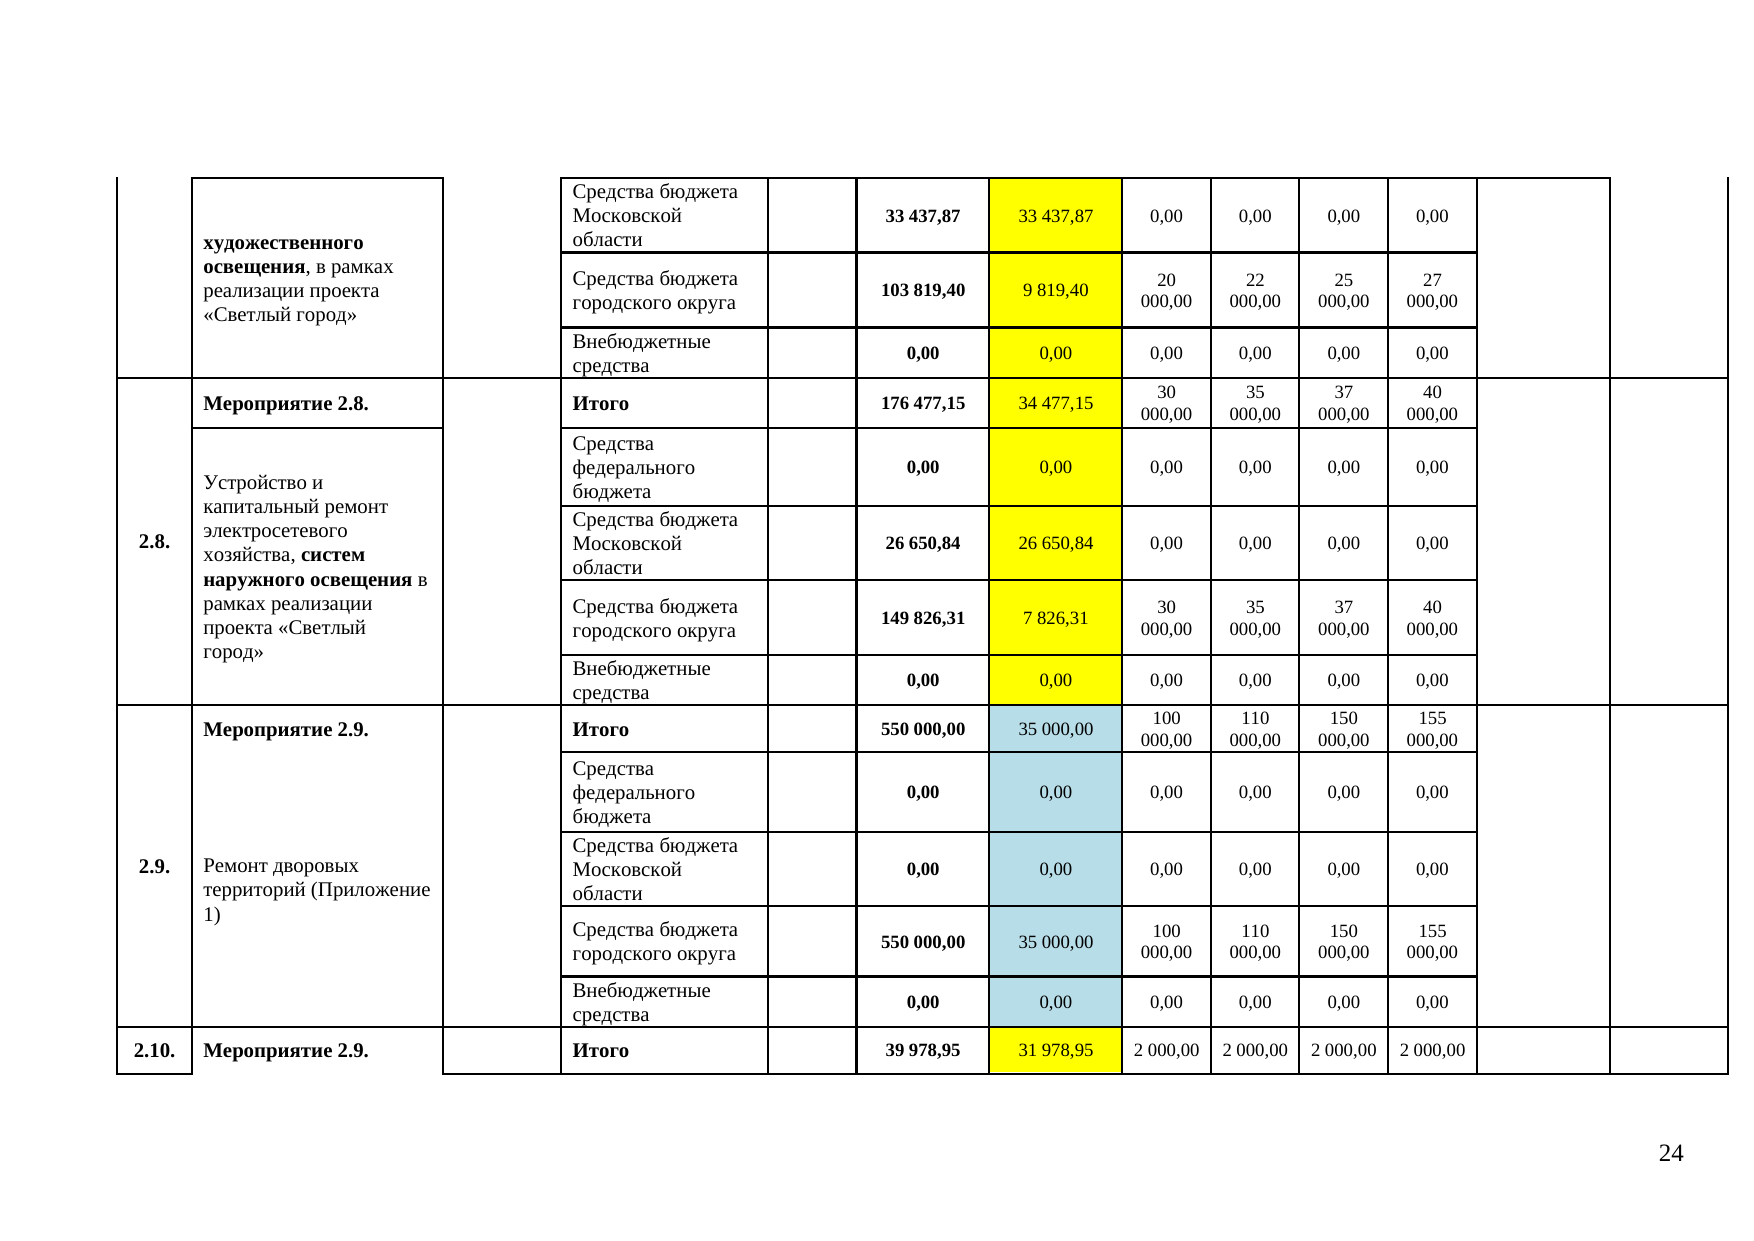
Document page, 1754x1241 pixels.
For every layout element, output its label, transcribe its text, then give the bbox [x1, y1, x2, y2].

table_cell 35 000,00 [990, 907, 1121, 975]
table_cell 550 000,00 [858, 907, 988, 975]
table_cell 30 000,00 [1123, 581, 1210, 654]
table_cell 2.10. [118, 1028, 191, 1072]
table_cell 34 477,15 [990, 379, 1121, 427]
table_cell Внебюджетные средства [562, 978, 767, 1026]
table_cell 150 000,00 [1300, 706, 1387, 751]
table_cell Средства бюджета городского округа [562, 254, 767, 326]
table_cell 0,00 [1300, 179, 1387, 251]
table_cell 155 000,00 [1389, 706, 1476, 751]
table_cell 31 978,95 [990, 1028, 1121, 1072]
table_cell 150 000,00 [1300, 907, 1387, 975]
table_cell 0,00 [990, 978, 1121, 1026]
table_cell Итого [562, 706, 767, 751]
table_cell 0,00 [1123, 753, 1210, 831]
table_cell Мероприятие 2.9. [193, 1028, 442, 1072]
table_cell 0,00 [1300, 507, 1387, 579]
table_cell 33 437,87 [858, 179, 988, 251]
table_cell 0,00 [1300, 833, 1387, 905]
table_cell 33 437,87 [990, 179, 1121, 251]
table_cell 176 477,15 [858, 379, 988, 427]
table_cell 2.9. [118, 706, 191, 1026]
table_cell 0,00 [1300, 429, 1387, 505]
table_cell Внебюджетные средства [562, 329, 767, 377]
table_cell 110 000,00 [1212, 907, 1298, 975]
table_cell Средства бюджета Московской области [562, 833, 767, 905]
table_cell [444, 706, 560, 1026]
table_cell 0,00 [1212, 329, 1298, 377]
table_cell Средства федерального бюджета [562, 429, 767, 505]
table_cell 0,00 [858, 833, 988, 905]
table_cell [1478, 379, 1609, 704]
table_cell 0,00 [1212, 429, 1298, 505]
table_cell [193, 179, 442, 377]
table_cell [769, 254, 855, 326]
table_cell [769, 753, 855, 831]
table_cell [1478, 706, 1609, 1026]
table_cell 39 978,95 [858, 1028, 988, 1072]
table_cell 22 000,00 [1212, 254, 1298, 326]
table_cell 0,00 [1212, 179, 1298, 251]
table_cell 0,00 [1123, 179, 1210, 251]
table_cell 0,00 [1389, 833, 1476, 905]
table_cell 0,00 [990, 833, 1121, 905]
table_cell 155 000,00 [1389, 907, 1476, 975]
table_cell Средства бюджета Московской области [562, 507, 767, 579]
table_cell 0,00 [990, 753, 1121, 831]
table_cell Средства бюджета городского округа [562, 581, 767, 654]
table_cell [769, 507, 855, 579]
table_cell Мероприятие 2.9. [193, 706, 442, 751]
table_cell [769, 581, 855, 654]
table_cell Итого [562, 1028, 767, 1072]
table_cell 2.8. [118, 379, 191, 704]
table_cell Устройство и капитальный ремонт электросетевого хозяйства, систем наружного освещения в рамках реализации проекта «Светлый город» [193, 429, 442, 704]
table_cell 0,00 [1300, 329, 1387, 377]
table_cell 26 650,84 [990, 507, 1121, 579]
table_cell Ремонт дворовых территорий (Приложение 1) [193, 751, 442, 1026]
table_cell 26 650,84 [858, 507, 988, 579]
table_cell 0,00 [858, 978, 988, 1026]
table_cell 0,00 [1389, 753, 1476, 831]
table_cell 0,00 [1123, 329, 1210, 377]
table_cell Внебюджетные средства [562, 656, 767, 704]
table_cell [769, 907, 855, 975]
table_cell 0,00 [1212, 833, 1298, 905]
table_cell 35 000,00 [990, 706, 1121, 751]
table_cell 30 000,00 [1123, 379, 1210, 427]
table_cell 0,00 [858, 329, 988, 377]
table_cell 0,00 [990, 329, 1121, 377]
table_cell 0,00 [1389, 507, 1476, 579]
table_cell 2 000,00 [1300, 1028, 1387, 1072]
table_cell [769, 833, 855, 905]
table_cell 35 000,00 [1212, 581, 1298, 654]
table_cell 0,00 [1123, 656, 1210, 704]
table_cell [769, 706, 855, 751]
table_cell [769, 379, 855, 427]
table_cell [1611, 1028, 1727, 1072]
table_cell 2 000,00 [1212, 1028, 1298, 1072]
table_cell 0,00 [990, 429, 1121, 505]
table_cell 37 000,00 [1300, 581, 1387, 654]
table_cell 0,00 [1389, 429, 1476, 505]
table_cell 2 000,00 [1123, 1028, 1210, 1072]
table_cell 20 000,00 [1123, 254, 1210, 326]
table_cell Средства бюджета Московской области [562, 179, 767, 251]
table_cell 0,00 [1300, 656, 1387, 704]
table_cell 37 000,00 [1300, 379, 1387, 427]
table_cell Мероприятие 2.8. [193, 379, 442, 427]
table_cell [769, 429, 855, 505]
table_cell 0,00 [1212, 978, 1298, 1026]
table_cell Средства бюджета городского округа [562, 907, 767, 975]
table_cell 0,00 [1300, 978, 1387, 1026]
table_cell 0,00 [1212, 656, 1298, 704]
table_cell [769, 656, 855, 704]
table_cell 103 819,40 [858, 254, 988, 326]
table_cell [769, 1028, 855, 1072]
table_cell 0,00 [1300, 753, 1387, 831]
table_cell 0,00 [990, 656, 1121, 704]
table_cell 0,00 [1389, 656, 1476, 704]
table_cell 27 000,00 [1389, 254, 1476, 326]
table_cell 9 819,40 [990, 254, 1121, 326]
table_cell 100 000,00 [1123, 907, 1210, 975]
table_cell [769, 329, 855, 377]
table_cell 25 000,00 [1300, 254, 1387, 326]
table_cell 0,00 [1389, 179, 1476, 251]
table_cell 0,00 [1212, 753, 1298, 831]
table_cell 0,00 [858, 656, 988, 704]
table_cell 0,00 [1389, 329, 1476, 377]
table_cell [769, 978, 855, 1026]
table_cell [1611, 706, 1727, 1026]
table_cell [769, 179, 855, 251]
table_cell 0,00 [858, 753, 988, 831]
table_cell 40 000,00 [1389, 581, 1476, 654]
table_cell 100 000,00 [1123, 706, 1210, 751]
table_cell 35 000,00 [1212, 379, 1298, 427]
table_cell 0,00 [1212, 507, 1298, 579]
table_cell 2 000,00 [1389, 1028, 1476, 1072]
table_cell [1478, 1028, 1609, 1072]
table_cell [444, 379, 560, 704]
table_cell 0,00 [1123, 507, 1210, 579]
table_cell 0,00 [1123, 978, 1210, 1026]
table_cell Средства федерального бюджета [562, 753, 767, 831]
table_cell 40 000,00 [1389, 379, 1476, 427]
table_cell 110 000,00 [1212, 706, 1298, 751]
table_cell 550 000,00 [858, 706, 988, 751]
table_cell 7 826,31 [990, 581, 1121, 654]
table_cell 0,00 [858, 429, 988, 505]
table_cell 0,00 [1389, 978, 1476, 1026]
table_cell [444, 1028, 560, 1072]
table_cell 149 826,31 [858, 581, 988, 654]
table_cell Итого [562, 379, 767, 427]
table_cell 0,00 [1123, 833, 1210, 905]
table_cell [1611, 379, 1727, 704]
table_cell 0,00 [1123, 429, 1210, 505]
